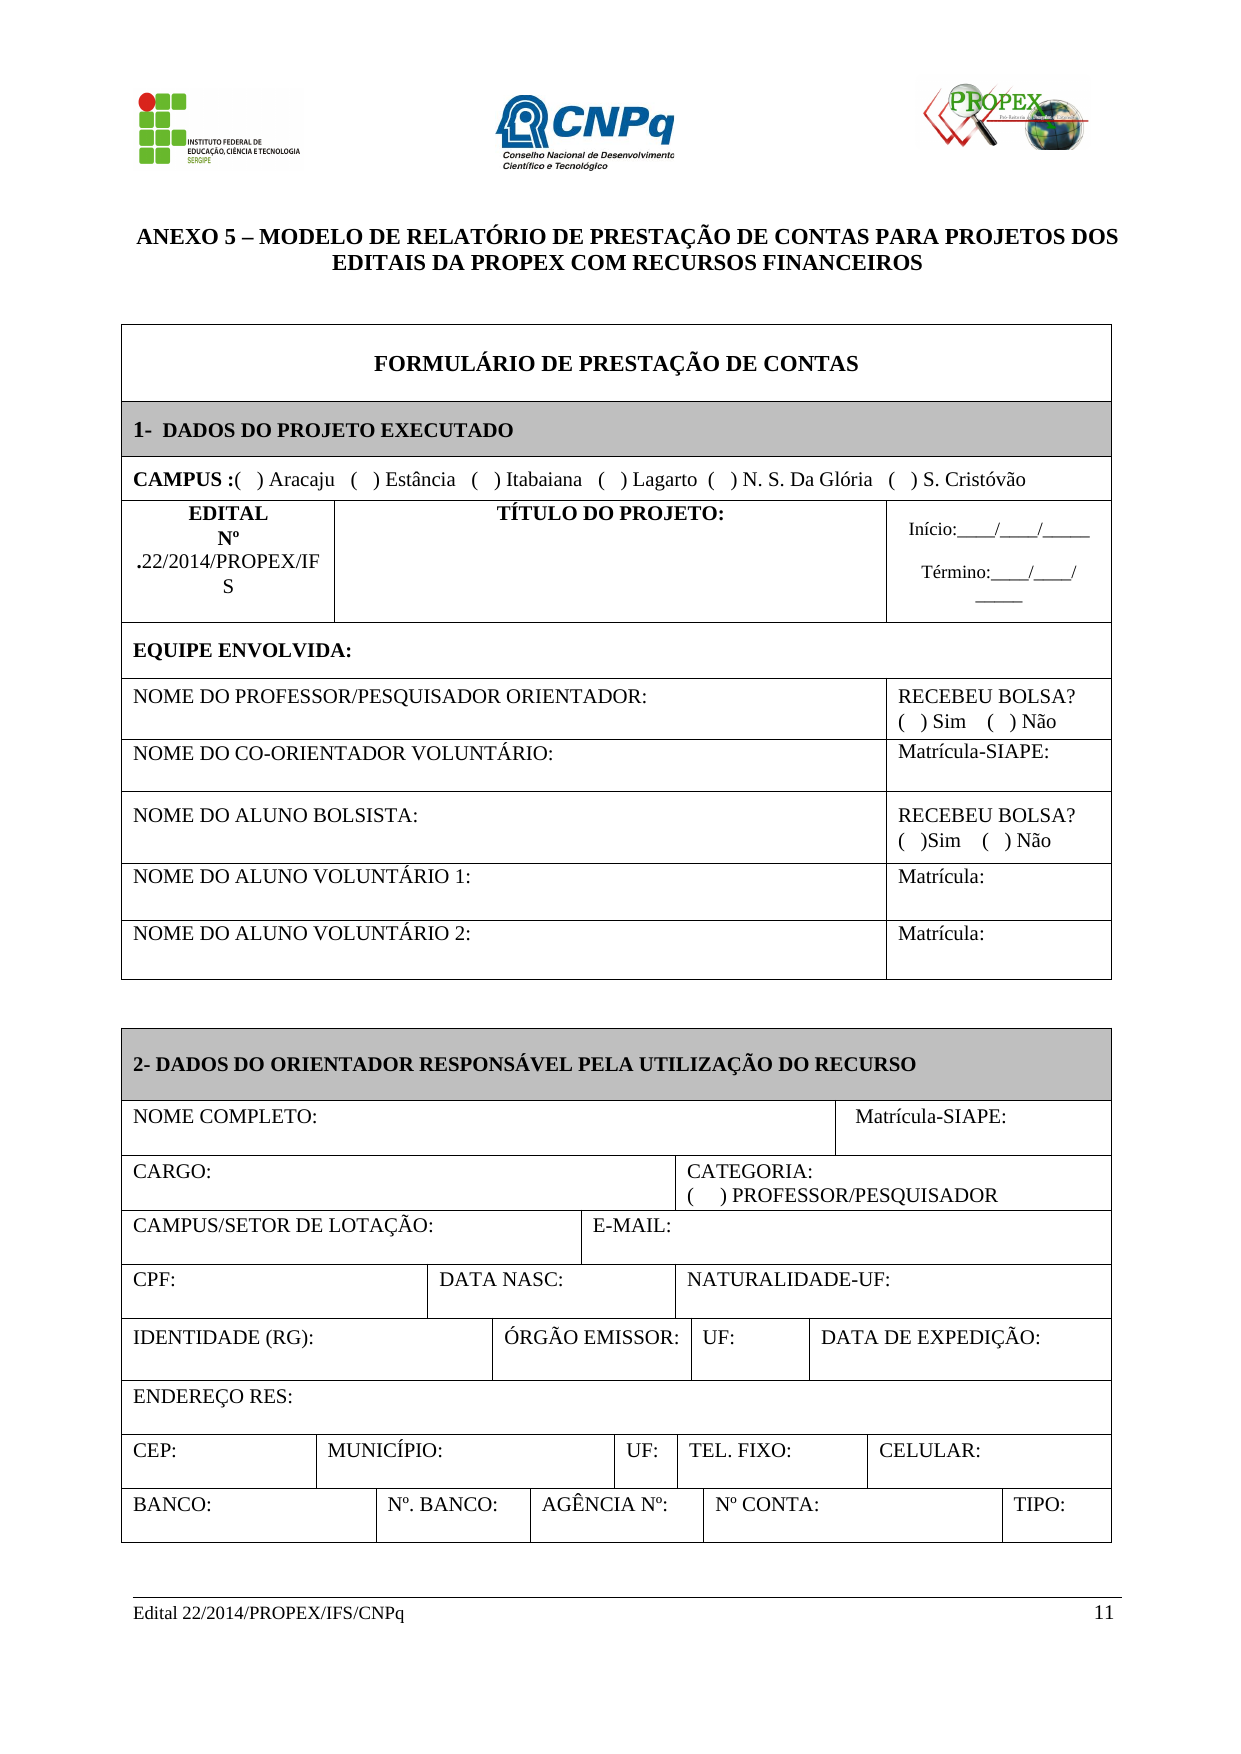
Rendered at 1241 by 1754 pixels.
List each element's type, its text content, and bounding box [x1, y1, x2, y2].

table_cell BANCO: [122, 1489, 376, 1542]
table_cell IDENTIDADE (RG): [122, 1319, 492, 1380]
table_cell DADOS DO PROJETO EXECUTADO [122, 402, 1111, 456]
table_cell NOME COMPLETO: [122, 1101, 835, 1155]
table_cell EDITAL Nº.22/2014/PROPEX/IFS [122, 501, 334, 622]
table_cell UF: [692, 1319, 809, 1380]
table_cell CELULAR: [868, 1435, 1111, 1488]
table_cell RECEBEU BOLSA? ( ) Sim ( ) Não [887, 679, 1111, 738]
table_cell Matrícula-SIAPE: [887, 740, 1111, 791]
picture [495, 95, 675, 171]
table_cell CAMPUS/SETOR DE LOTAÇÃO: [122, 1211, 581, 1263]
table_cell EQUIPE ENVOLVIDA: [122, 623, 1111, 678]
table_cell CPF: [122, 1265, 427, 1318]
table_cell CATEGORIA: ( ) PROFESSOR/PESQUISADOR [676, 1156, 1111, 1209]
table_cell NATURALIDADE-UF: [676, 1265, 1111, 1318]
table_cell Nº CONTA: [704, 1489, 1002, 1542]
picture [132, 88, 304, 171]
picture [915, 73, 1092, 150]
table_cell MUNICÍPIO: [317, 1435, 614, 1488]
table_cell AGÊNCIA Nº: [531, 1489, 703, 1542]
table_cell NOME DO ALUNO VOLUNTÁRIO 2: [122, 921, 886, 978]
table_cell CEP: [122, 1435, 316, 1488]
table_cell Matrícula: [887, 921, 1111, 978]
table_cell ÓRGÃO EMISSOR: [493, 1319, 691, 1380]
table_cell NOME DO ALUNO VOLUNTÁRIO 1: [122, 864, 886, 920]
table_cell ENDEREÇO RES: [122, 1381, 1111, 1434]
table_cell DATA DE EXPEDIÇÃO: [810, 1319, 1111, 1380]
table_cell TEL. FIXO: [678, 1435, 867, 1488]
table_cell E-MAIL: [582, 1211, 1111, 1263]
table_cell TÍTULO DO PROJETO: [335, 501, 886, 622]
table_cell Matrícula: [887, 864, 1111, 920]
table_cell Nº. BANCO: [377, 1489, 530, 1542]
table_cell CARGO: [122, 1156, 675, 1209]
table_cell NOME DO PROFESSOR/PESQUISADOR ORIENTADOR: [122, 679, 886, 738]
table_header FORMULÁRIO DE PRESTAÇÃO DE CONTAS [122, 325, 1111, 401]
table_cell Início:____/____/_____ Término:____/____/_____ [887, 501, 1111, 622]
table_cell TIPO: [1003, 1489, 1111, 1542]
table_header 2- DADOS DO ORIENTADOR RESPONSÁVEL PELA UTILIZAÇÃO DO RECURSO [122, 1029, 1111, 1100]
table_cell Matrícula-SIAPE: [836, 1101, 1111, 1155]
table_cell NOME DO ALUNO BOLSISTA: [122, 792, 886, 863]
text ANEXO 5 – MODELO DE RELATÓRIO DE PRESTAÇÃO DE CONTAS PARA PROJETOS DOS EDITAIS DA PROPEX COM RECURSOS FINANCEIROS [133, 223, 1122, 276]
table_cell NOME DO CO-ORIENTADOR VOLUNTÁRIO: [122, 740, 886, 791]
table_cell DATA NASC: [428, 1265, 675, 1318]
table_cell UF: [615, 1435, 677, 1488]
table_cell CAMPUS :( ) Aracaju ( ) Estância ( ) Itabaiana ( ) Lagarto ( ) N. S. Da Glória ( ) S. Cristóvão [122, 457, 1111, 500]
table_cell RECEBEU BOLSA? ( )Sim ( ) Não [887, 792, 1111, 863]
